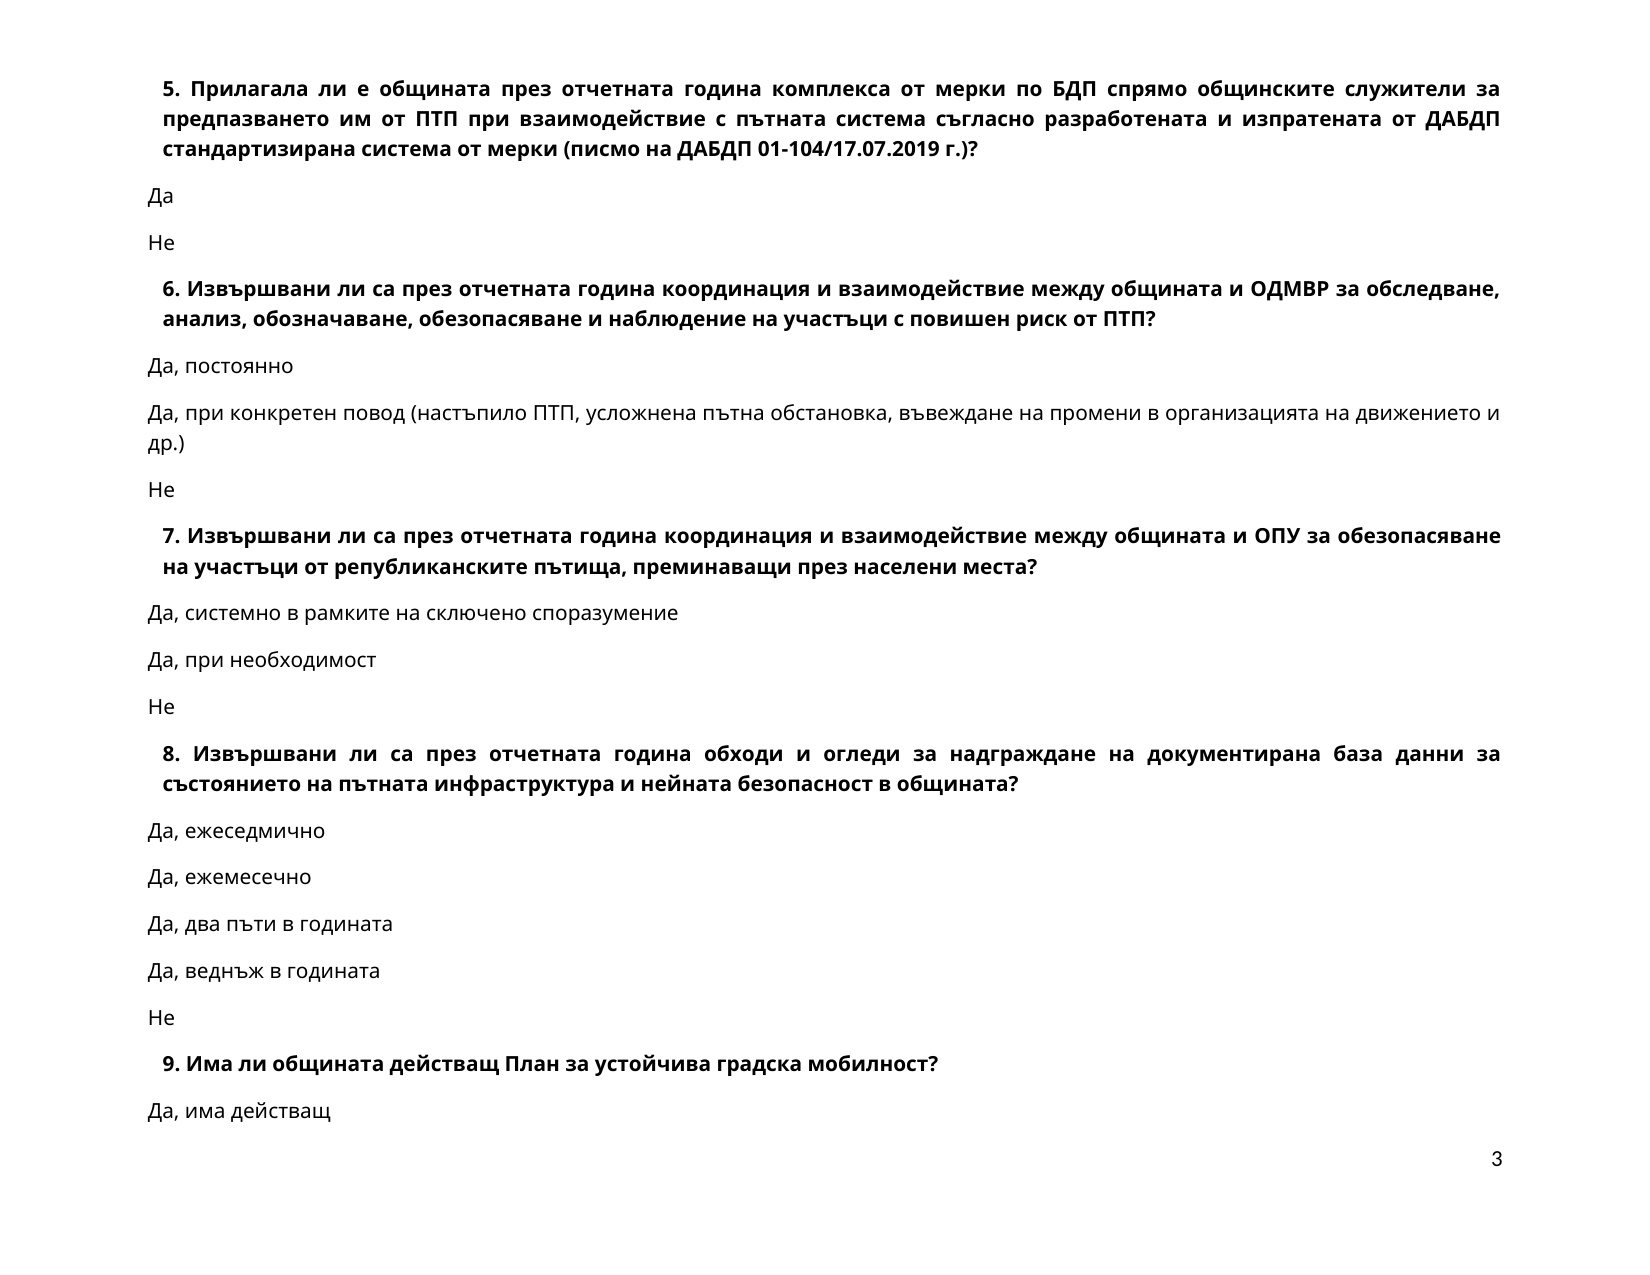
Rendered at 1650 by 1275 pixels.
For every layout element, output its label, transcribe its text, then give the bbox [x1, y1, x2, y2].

text 5. Прилагала ли е общината през отчетната година комплекса от мерки по БДП спрямо общинските служители за предпазването им от ПТП при взаимодействие с пътната система съгласно разработената и изпратената от ДАБДП стандартизирана система от мерки (писмо на ДАБДП 01-104/17.07.2019 г.)? [162, 74, 1502, 162]
text Да, веднъж в годината [148, 956, 1502, 984]
text Да, при необходимост [148, 645, 1502, 674]
text 7. Извършвани ли са през отчетната година координация и взаимодействие между общината и ОПУ за обезопасяване на участъци от републиканските пътища, преминаващи през населени места? [162, 522, 1502, 580]
text 6. Извършвани ли са през отчетната година координация и взаимодействие между общината и ОДМВР за обследване, анализ, обозначаване, обезопасяване и наблюдение на участъци с повишен риск от ПТП? [162, 274, 1502, 333]
text Да, при конкретен повод (настъпило ПТП, усложнена пътна обстановка, въвеждане на промени в организацията на движението и др.) [148, 398, 1502, 457]
text Не [148, 1003, 1502, 1031]
text Да, ежеседмично [148, 816, 1502, 844]
text Да, два пъти в годината [148, 909, 1502, 938]
text Да, ежемесечно [148, 862, 1502, 891]
text Не [148, 692, 1502, 721]
text Да, постоянно [148, 351, 1502, 380]
text 9. Има ли общината действащ План за устойчива градска мобилност? [162, 1049, 1502, 1078]
text Да, има действащ [148, 1096, 1502, 1125]
text Не [148, 228, 1502, 256]
text 8. Извършвани ли са през отчетната година обходи и огледи за надграждане на документирана база данни за състоянието на пътната инфраструктура и нейната безопасност в общината? [162, 739, 1502, 797]
text Не [148, 475, 1502, 503]
text Да [148, 181, 1502, 209]
text Да, системно в рамките на сключено споразумение [148, 598, 1502, 627]
